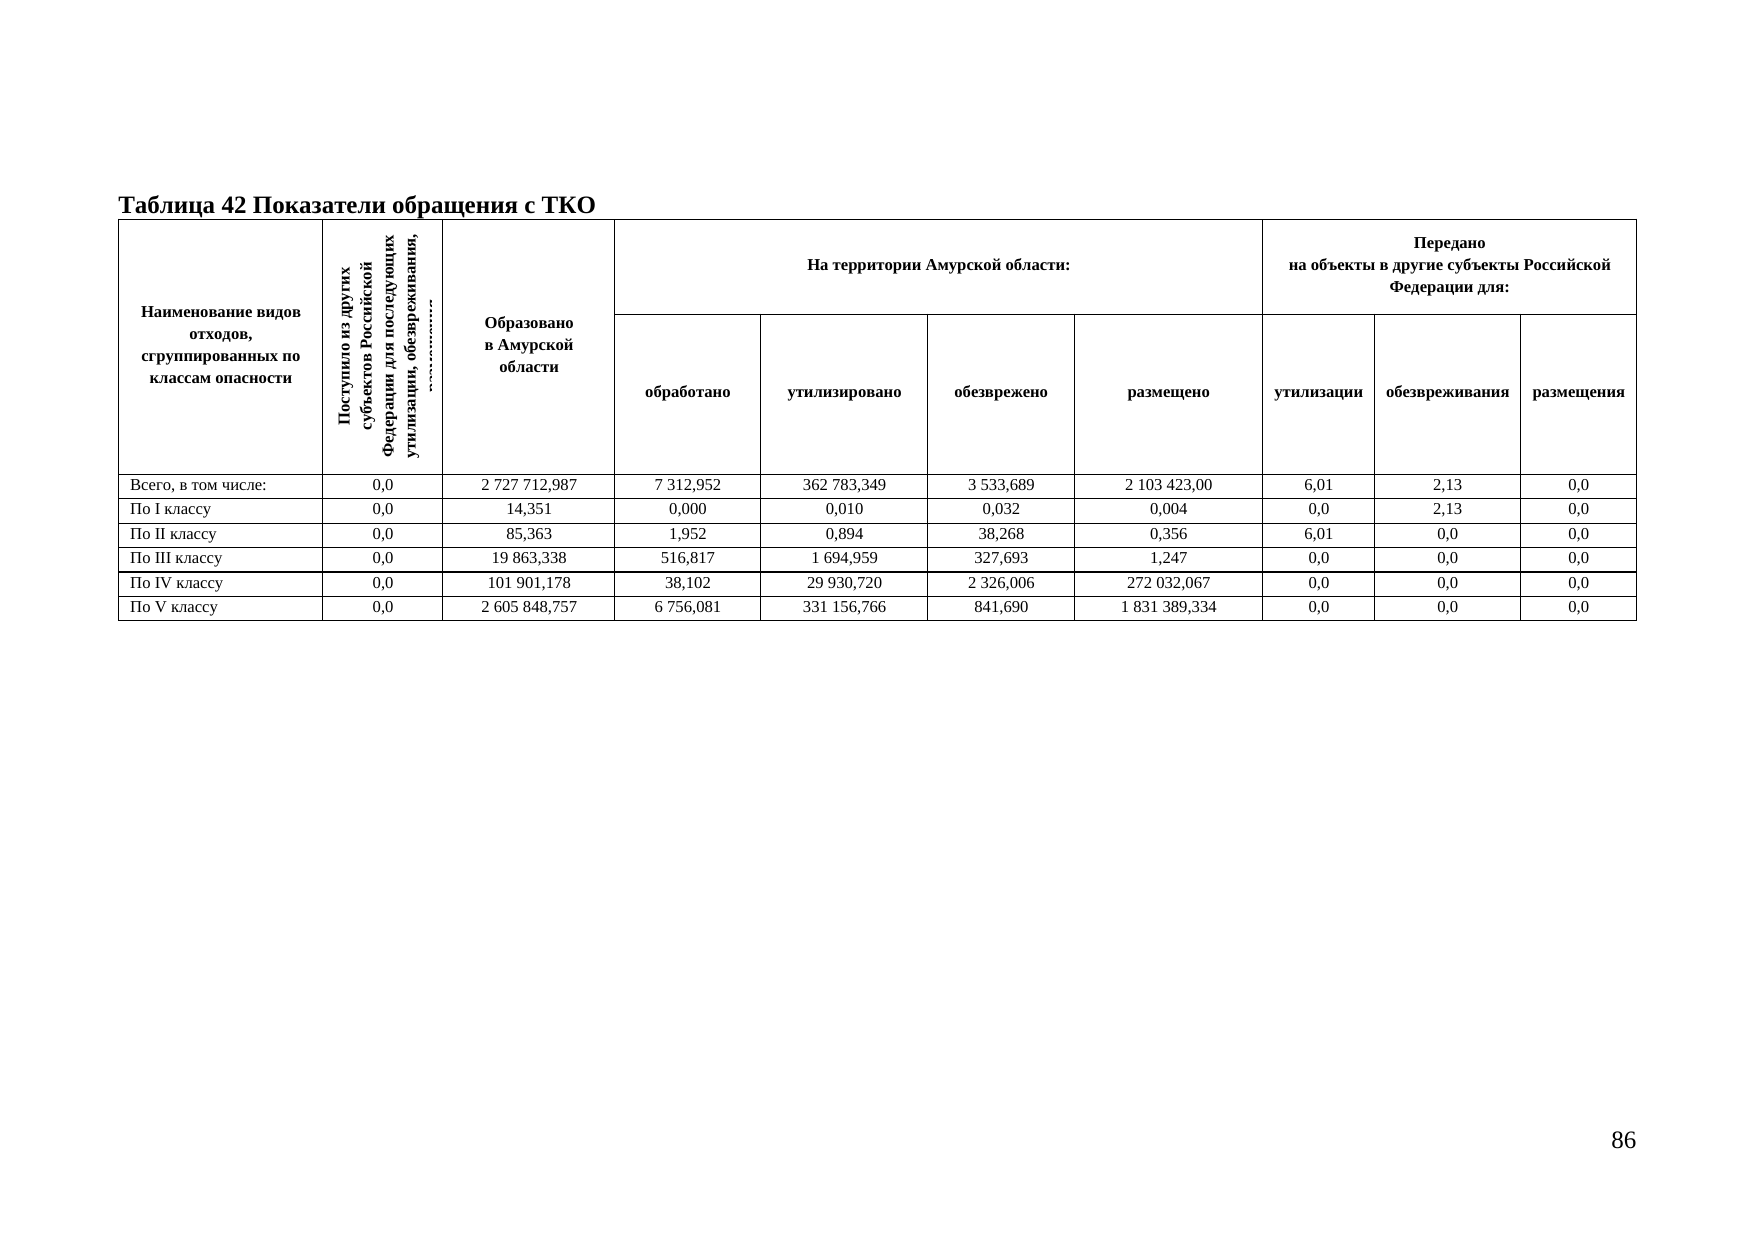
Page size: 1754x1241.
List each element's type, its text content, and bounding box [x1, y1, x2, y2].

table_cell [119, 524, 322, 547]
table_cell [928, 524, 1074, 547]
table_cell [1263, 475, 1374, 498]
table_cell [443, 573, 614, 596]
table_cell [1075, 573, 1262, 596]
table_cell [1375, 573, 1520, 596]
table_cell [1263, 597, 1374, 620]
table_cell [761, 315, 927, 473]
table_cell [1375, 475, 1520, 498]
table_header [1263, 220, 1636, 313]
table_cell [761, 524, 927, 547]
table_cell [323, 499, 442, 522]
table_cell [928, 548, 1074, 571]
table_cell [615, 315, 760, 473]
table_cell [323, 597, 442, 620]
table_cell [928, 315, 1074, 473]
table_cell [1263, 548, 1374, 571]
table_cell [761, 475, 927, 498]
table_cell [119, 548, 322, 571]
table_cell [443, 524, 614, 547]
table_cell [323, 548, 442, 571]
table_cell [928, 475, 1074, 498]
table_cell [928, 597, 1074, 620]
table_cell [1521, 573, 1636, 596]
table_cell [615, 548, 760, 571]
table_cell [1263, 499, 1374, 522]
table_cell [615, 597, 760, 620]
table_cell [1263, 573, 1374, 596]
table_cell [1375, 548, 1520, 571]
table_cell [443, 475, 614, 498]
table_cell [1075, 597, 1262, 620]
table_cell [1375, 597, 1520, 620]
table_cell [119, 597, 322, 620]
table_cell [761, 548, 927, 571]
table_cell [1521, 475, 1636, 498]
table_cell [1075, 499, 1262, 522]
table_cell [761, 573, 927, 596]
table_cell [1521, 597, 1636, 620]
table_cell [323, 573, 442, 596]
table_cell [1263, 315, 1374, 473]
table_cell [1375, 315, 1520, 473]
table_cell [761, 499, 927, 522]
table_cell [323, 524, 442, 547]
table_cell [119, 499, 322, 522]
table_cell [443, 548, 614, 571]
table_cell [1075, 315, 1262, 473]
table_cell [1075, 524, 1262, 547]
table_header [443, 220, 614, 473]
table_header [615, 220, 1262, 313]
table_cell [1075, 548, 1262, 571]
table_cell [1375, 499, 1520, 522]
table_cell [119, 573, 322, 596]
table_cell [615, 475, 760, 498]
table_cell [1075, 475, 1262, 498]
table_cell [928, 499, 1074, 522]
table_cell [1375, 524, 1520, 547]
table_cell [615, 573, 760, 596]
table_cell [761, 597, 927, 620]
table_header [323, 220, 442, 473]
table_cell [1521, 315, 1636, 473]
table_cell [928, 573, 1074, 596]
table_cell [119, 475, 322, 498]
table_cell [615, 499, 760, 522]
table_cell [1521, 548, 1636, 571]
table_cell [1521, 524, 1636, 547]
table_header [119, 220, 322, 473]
text Таблица 42 Показатели обращения с ТКО [118, 190, 1636, 218]
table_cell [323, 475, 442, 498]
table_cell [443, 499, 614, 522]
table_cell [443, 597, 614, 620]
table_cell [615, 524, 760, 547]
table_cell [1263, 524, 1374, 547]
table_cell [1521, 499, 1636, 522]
